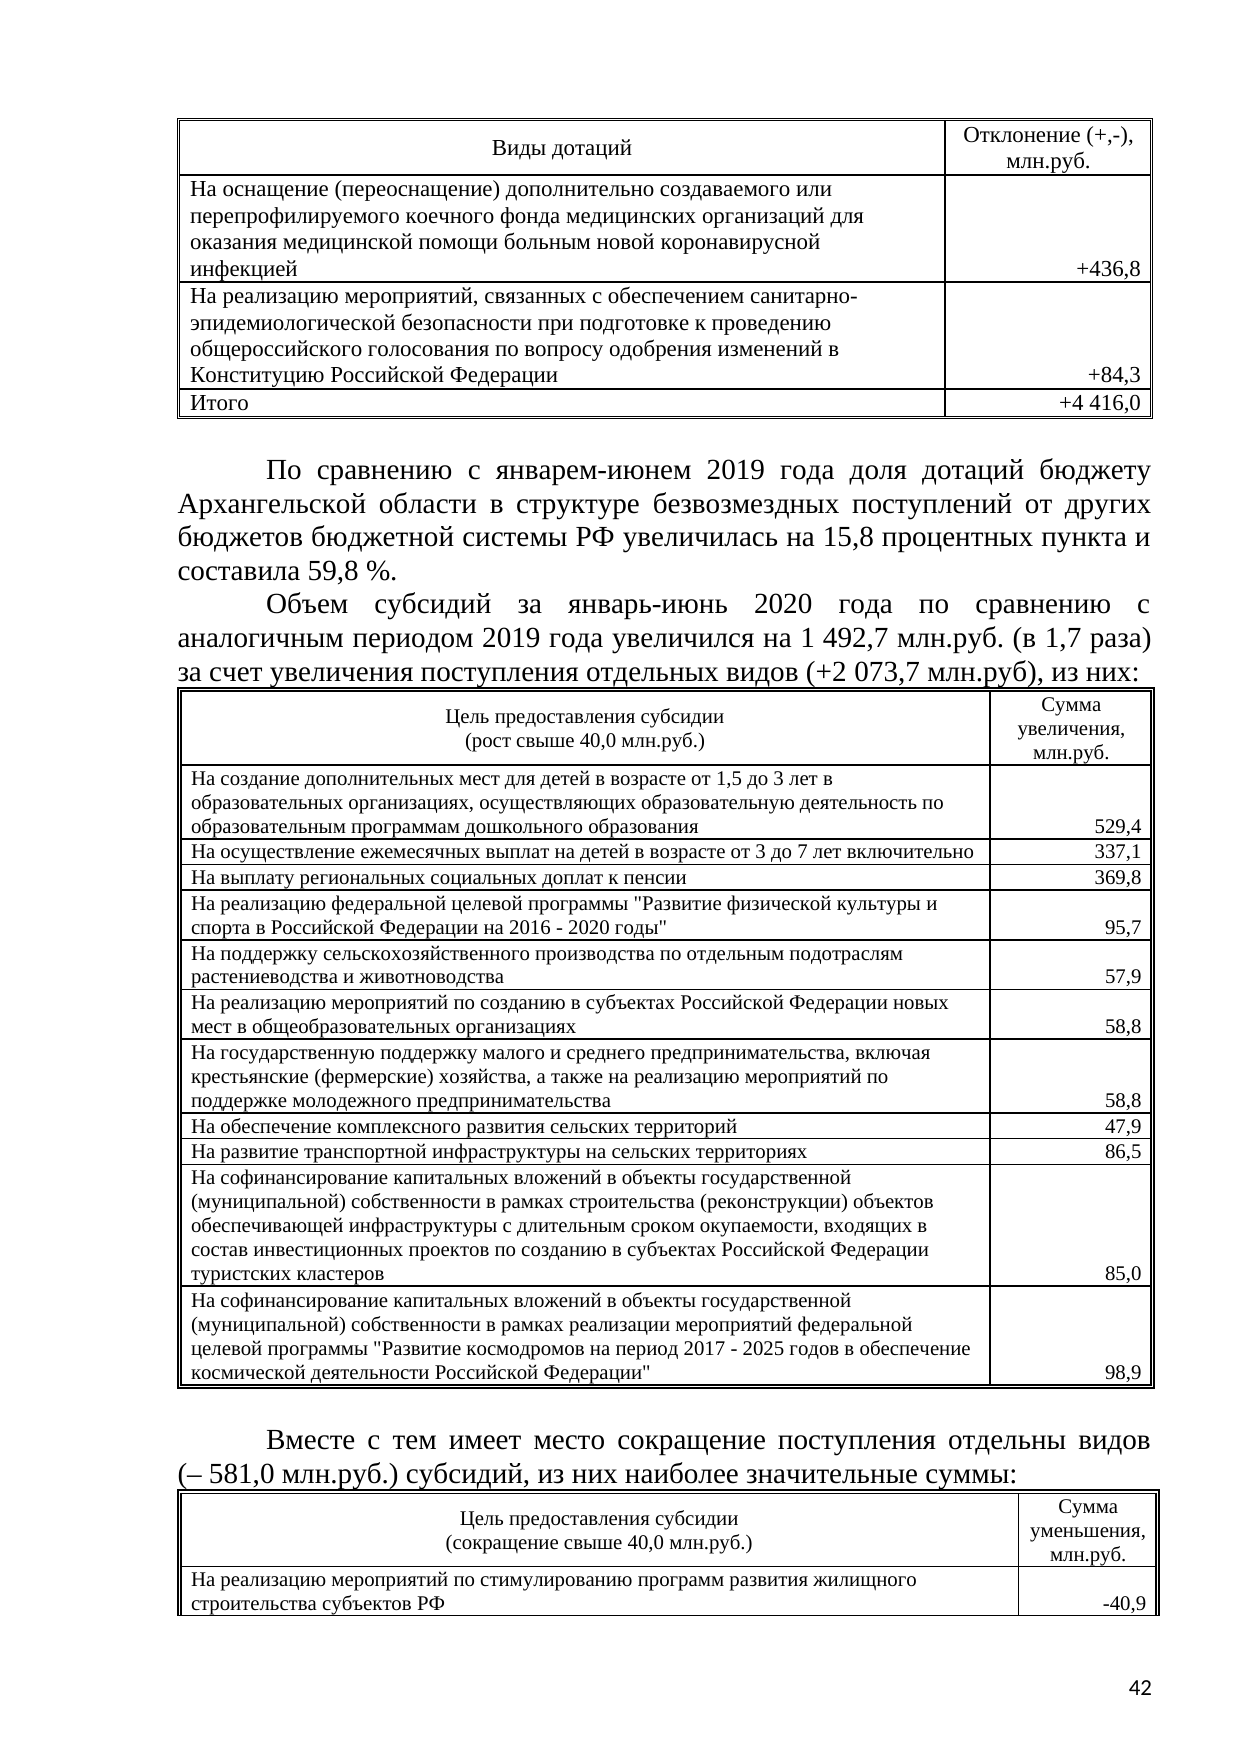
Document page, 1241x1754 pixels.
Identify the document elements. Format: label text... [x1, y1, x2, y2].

table_header Сумма увеличения, млн.руб. [991, 692, 1150, 764]
table_header Отклонение (+,-), млн.руб. [946, 121, 1150, 174]
table_cell На государственную поддержку малого и среднего предпринимательства, включая крестьянские (фермерские) хозяйства, а также на реализацию мероприятий по поддержке молодежного предпринимательства [182, 1040, 989, 1112]
table_cell 58,8 [991, 990, 1150, 1038]
table_cell На развитие транспортной инфраструктуры на сельских территориях [182, 1139, 989, 1163]
text Вместе с тем имеет место сокращение поступления отдельны видов (– 581,0 млн.руб.) субсидий, из них наиболее значительные суммы: [177, 1422, 1152, 1489]
table_cell На выплату региональных социальных доплат к пенсии [182, 865, 989, 889]
table_header Виды дотаций [180, 121, 944, 174]
table_cell На оснащение (переоснащение) дополнительно создаваемого или перепрофилируемого коечного фонда медицинских организаций для оказания медицинской помощи больным новой коронавирусной инфекцией [180, 176, 944, 281]
text Объем субсидий за январь-июнь 2020 года по сравнению с аналогичным периодом 2019 года увеличился на 1 492,7 млн.руб. (в 1,7 раза) за счет увеличения поступления отдельных видов (+2 073,7 млн.руб), из них: [177, 587, 1152, 687]
table_cell 85,0 [991, 1165, 1150, 1285]
table_cell На обеспечение комплексного развития сельских территорий [182, 1114, 989, 1138]
table_cell 98,9 [991, 1287, 1150, 1384]
table_header Цель предоставления субсидии (сокращение свыше 40,0 млн.руб.) [182, 1494, 1018, 1566]
table_cell На реализацию федеральной целевой программы "Развитие физической культуры и спорта в Российской Федерации на 2016 - 2020 годы" [182, 891, 989, 939]
table_cell Итого [180, 390, 944, 416]
table_cell На осуществление ежемесячных выплат на детей в возрасте от 3 до 7 лет включительно [182, 840, 989, 863]
table_cell На софинансирование капитальных вложений в объекты государственной (муниципальной) собственности в рамках строительства (реконструкции) объектов обеспечивающей инфраструктуры с длительным сроком окупаемости, входящих в состав инвестиционных проектов по созданию в субъектах Российской Федерации туристских кластеров [182, 1165, 989, 1285]
table_cell +84,3 [946, 283, 1150, 388]
table_cell 95,7 [991, 891, 1150, 939]
table_header Цель предоставления субсидии (рост свыше 40,0 млн.руб.) [182, 692, 989, 764]
table_cell +436,8 [946, 176, 1150, 281]
table_cell 529,4 [991, 766, 1150, 838]
table_cell 57,9 [991, 941, 1150, 988]
table_cell -40,9 [1019, 1567, 1155, 1615]
table_cell 369,8 [991, 865, 1150, 889]
table_cell На софинансирование капитальных вложений в объекты государственной (муниципальной) собственности в рамках реализации мероприятий федеральной целевой программы "Развитие космодромов на период 2017 - 2025 годов в обеспечение космической деятельности Российской Федерации" [182, 1287, 989, 1384]
table_cell На реализацию мероприятий, связанных с обеспечением санитарно-эпидемиологической безопасности при подготовке к проведению общероссийского голосования по вопросу одобрения изменений в Конституцию Российской Федерации [180, 283, 944, 388]
table_cell 58,8 [991, 1040, 1150, 1112]
text По сравнению с январем-июнем 2019 года доля дотаций бюджету Архангельской области в структуре безвозмездных поступлений от других бюджетов бюджетной системы РФ увеличилась на 15,8 процентных пункта и составила 59,8 %. [177, 452, 1152, 587]
table_cell На создание дополнительных мест для детей в возрасте от 1,5 до 3 лет в образовательных организациях, осуществляющих образовательную деятельность по образовательным программам дошкольного образования [182, 766, 989, 838]
table_cell 47,9 [991, 1114, 1150, 1138]
table_cell На реализацию мероприятий по созданию в субъектах Российской Федерации новых мест в общеобразовательных организациях [182, 990, 989, 1038]
table_cell На реализацию мероприятий по стимулированию программ развития жилищного строительства субъектов РФ [182, 1567, 1018, 1615]
table_header Сумма уменьшения, млн.руб. [1019, 1494, 1155, 1566]
table_cell 86,5 [991, 1139, 1150, 1163]
table_cell На поддержку сельскохозяйственного производства по отдельным подотраслям растениеводства и животноводства [182, 941, 989, 988]
table_cell 337,1 [991, 840, 1150, 863]
table_cell +4 416,0 [946, 390, 1150, 416]
